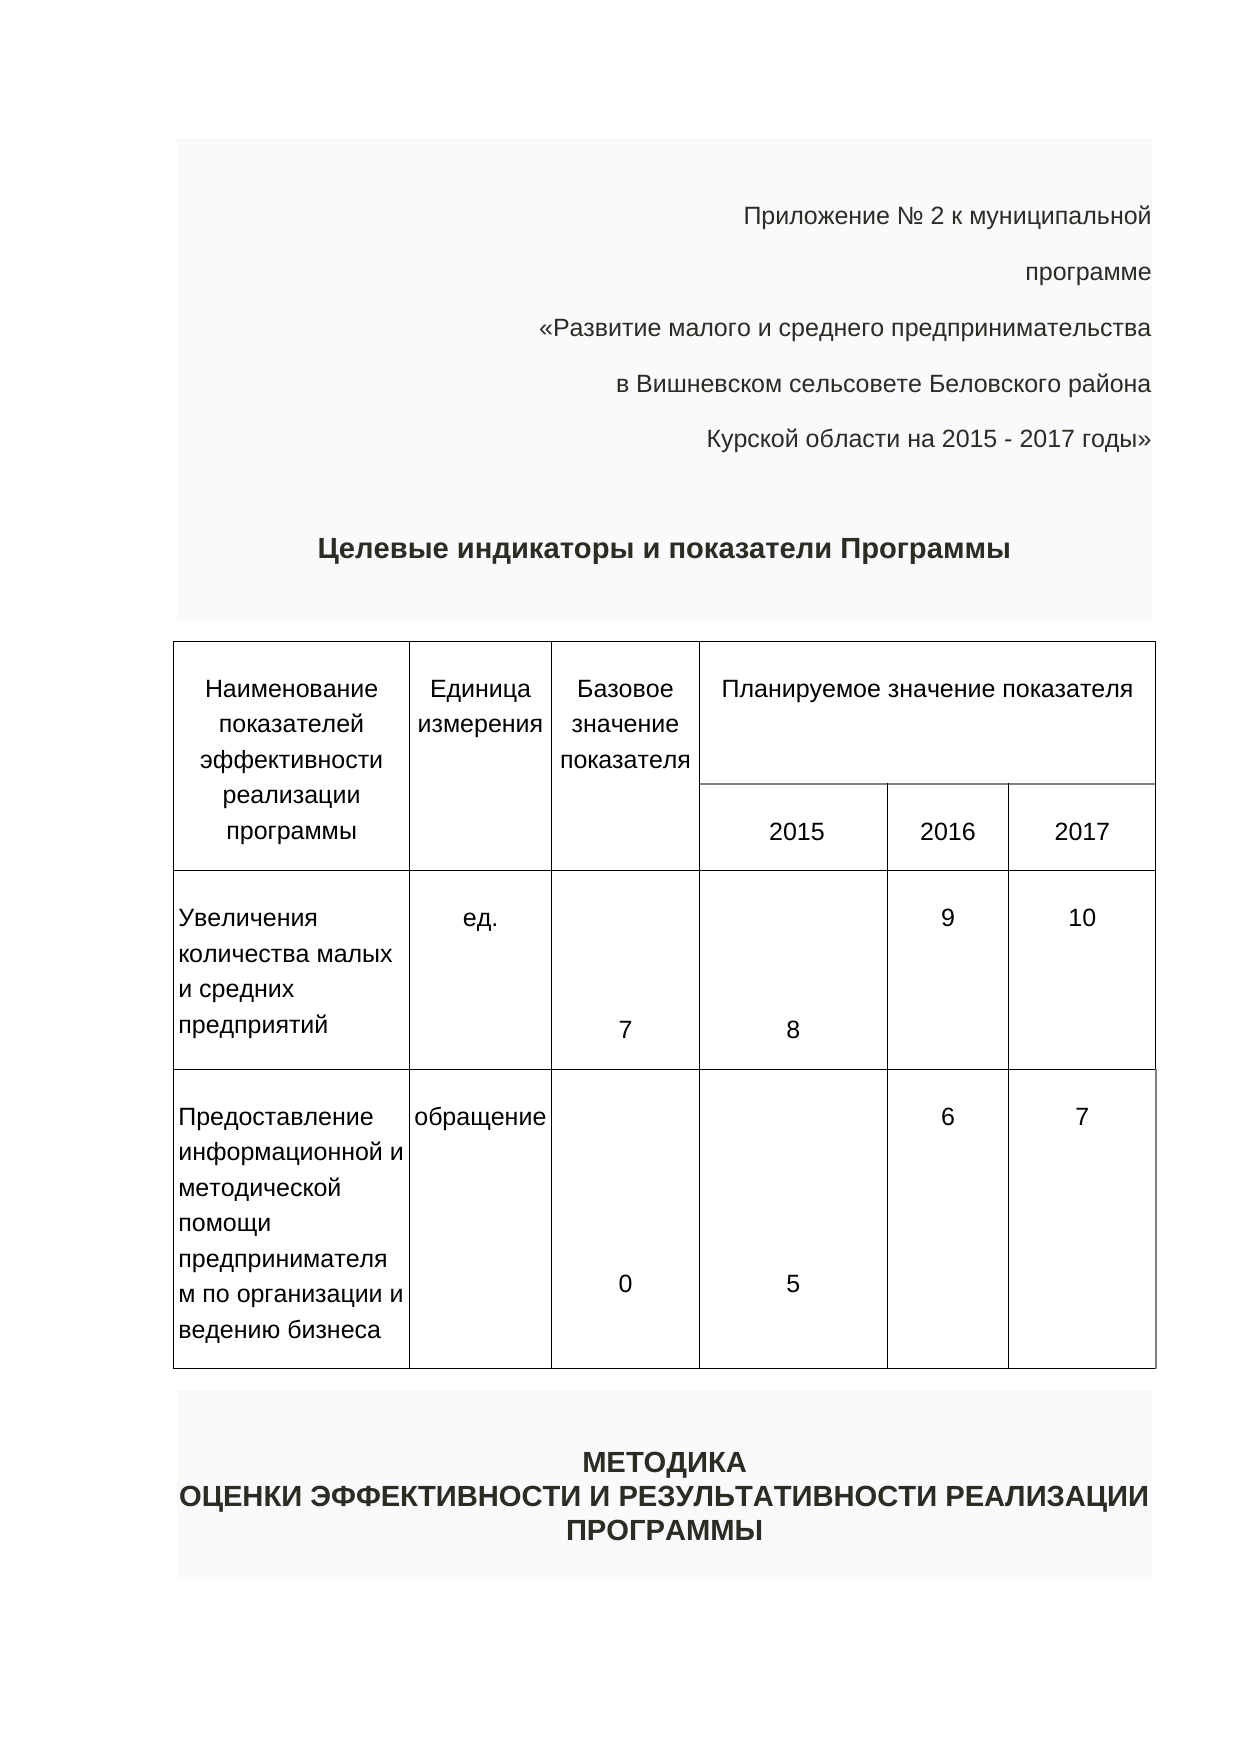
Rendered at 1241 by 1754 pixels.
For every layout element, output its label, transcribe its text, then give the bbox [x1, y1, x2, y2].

title МЕТОДИКА [177, 1446, 1152, 1479]
table_cell 10 [1009, 871, 1155, 1069]
table_cell 7 [552, 871, 699, 1069]
text «Развитие малого и среднего предпринимательства [177, 306, 1152, 341]
table_cell 2015 [700, 785, 887, 870]
table_cell 2017 [1009, 785, 1155, 870]
title ОЦЕНКИ ЭФФЕКТИВНОСТИ И РЕЗУЛЬТАТИВНОСТИ РЕАЛИЗАЦИИ ПРОГРАММЫ [177, 1479, 1152, 1546]
text программе [177, 250, 1152, 286]
table_cell ед. [410, 871, 551, 1069]
table_header Единица измерения [410, 642, 551, 870]
table_cell обращение [410, 1070, 551, 1368]
table_cell 9 [888, 871, 1008, 1069]
table_cell 7 [1009, 1070, 1155, 1368]
table_cell Увеличения количества малых и средних предприятий [174, 871, 409, 1069]
table_header Наименование показателей эффективности реализации программы [174, 642, 409, 870]
table_header Планируемое значение показателя [700, 642, 1155, 783]
table_cell 6 [888, 1070, 1008, 1368]
text в Вишневском сельсовете Беловского района [177, 362, 1152, 397]
table_header Базовое значение показателя [552, 642, 699, 870]
text Приложение № 2 к муниципальной [177, 194, 1152, 230]
table_cell 0 [552, 1070, 699, 1368]
text Целевые индикаторы и показатели Программы [177, 529, 1152, 565]
table_cell Предоставление информационной и методической помощи предпринимателям по организации и ведению бизнеса [174, 1070, 409, 1368]
table_cell 2016 [888, 785, 1008, 870]
table_cell 5 [700, 1070, 887, 1368]
text Курской области на 2015 - 2017 годы» [177, 418, 1152, 453]
table_cell 8 [700, 871, 887, 1069]
